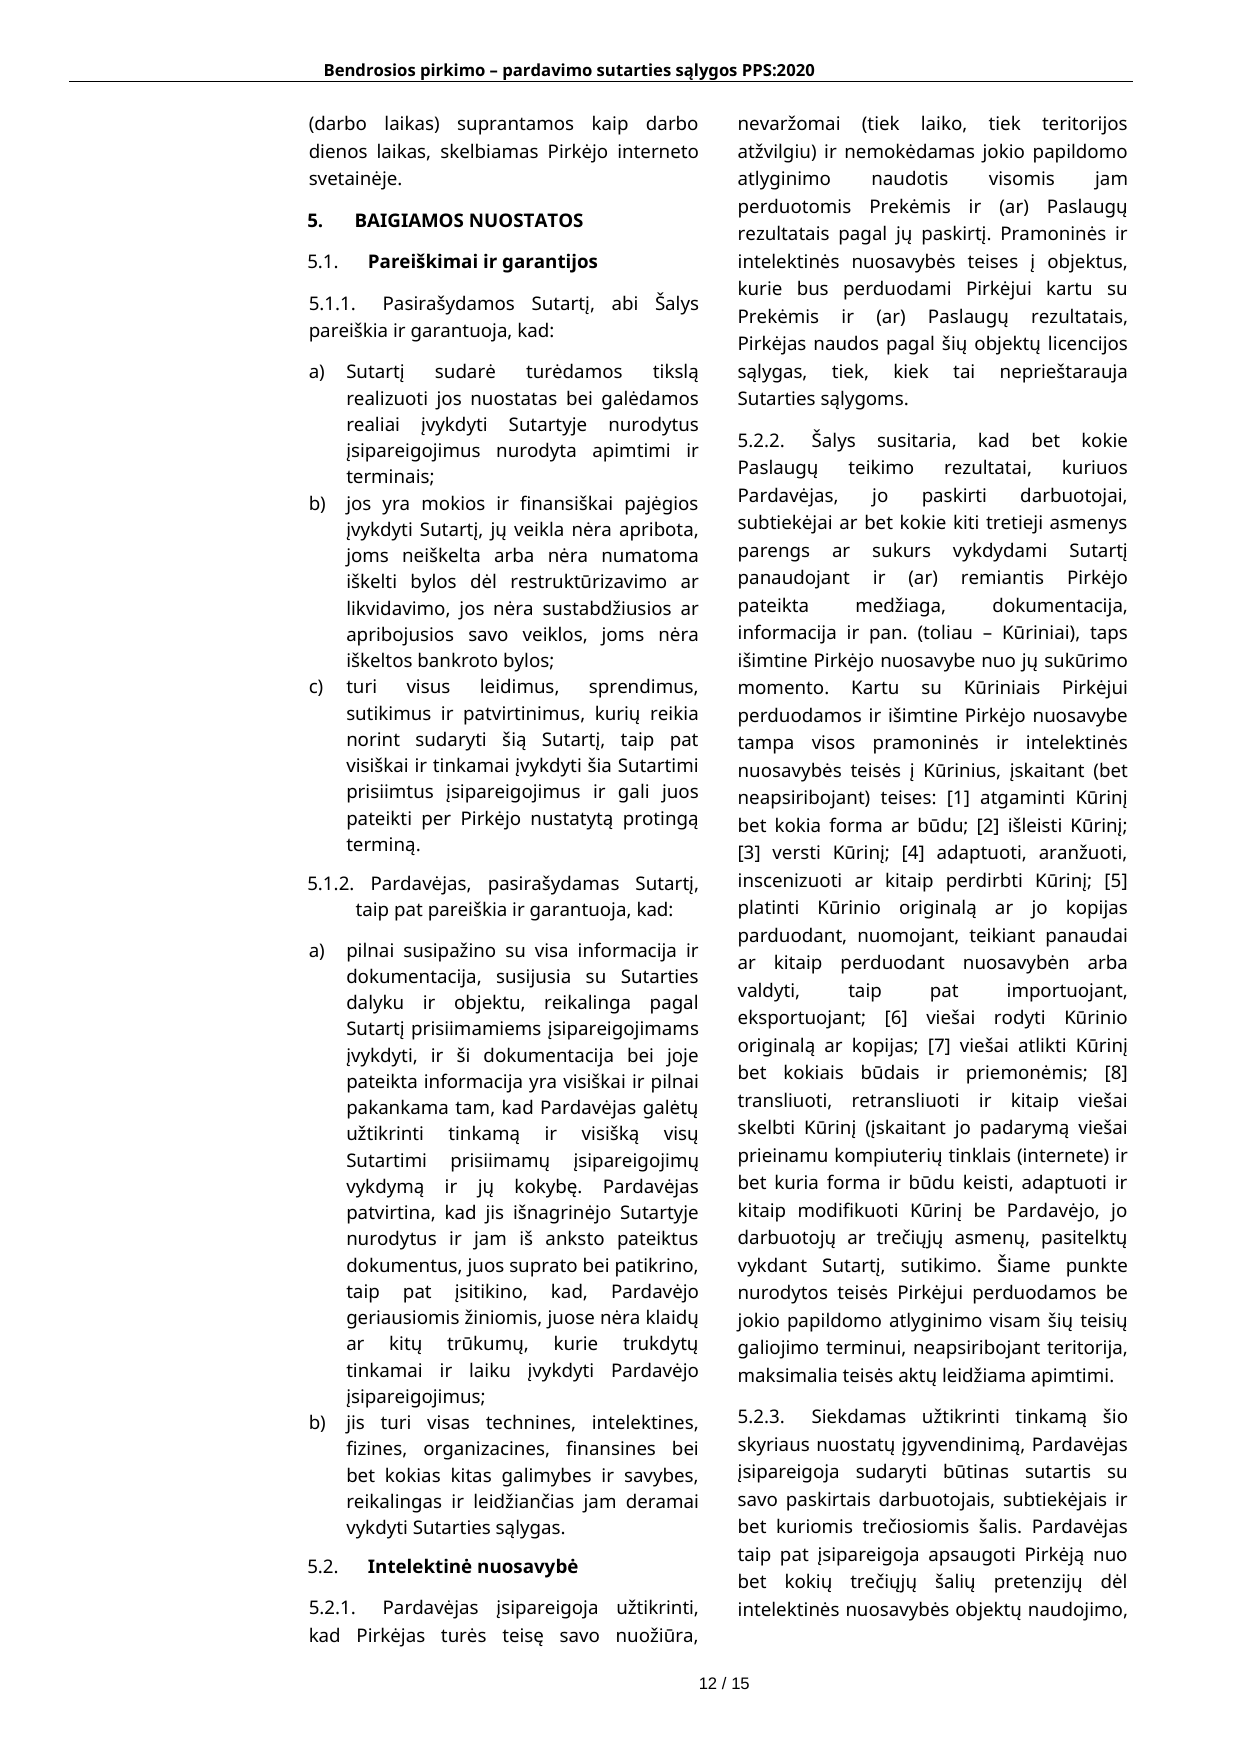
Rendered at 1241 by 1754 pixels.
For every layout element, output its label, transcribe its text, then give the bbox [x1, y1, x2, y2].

text 5.1.2. Pardavėjas, pasirašydamas Sutartį, taip pat pareiškia ir garantuoja, kad: [307, 870, 699, 922]
subtitle turi visus leidimus, sprendimus, sutikimus ir patvirtinimus, kurių reikia norint sudaryti šią Sutartį, taip pat visiškai ir tinkamai įvykdyti šia Sutartimi prisiimtus įsipareigojimus ir gali juos pateikti per Pirkėjo nustatytą protingą terminą. [308, 674, 699, 857]
subtitle Pardavėjas įsipareigoja užtikrinti, kad Pirkėjas turės teisę savo nuožiūra, nevaržomai (tiek laiko, tiek teritorijos atžvilgiu) ir nemokėdamas jokio papildomo atlyginimo naudotis visomis jam perduotomis Prekėmis ir (ar) Paslaugų rezultatais pagal jų paskirtį. Pramoninės ir intelektinės nuosavybės teises į objektus, kurie bus perduodami Pirkėjui kartu su Prekėmis ir (ar) Paslaugų rezultatais, Pirkėjas naudos pagal šių objektų licencijos sąlygas, tiek, kiek tai neprieštarauja Sutarties sąlygoms. [737, 111, 1128, 411]
subtitle Šalys susitaria, kad bet kokie Paslaugų teikimo rezultatai, kuriuos Pardavėjas, jo paskirti darbuotojai, subtiekėjai ar bet kokie kiti tretieji asmenys parengs ar sukurs vykdydami Sutartį panaudojant ir (ar) remiantis Pirkėjo pateikta medžiaga, dokumentacija, informacija ir pan. (toliau – Kūriniai), taps išimtine Pirkėjo nuosavybe nuo jų sukūrimo momento. Kartu su Kūriniais Pirkėjui perduodamos ir išimtine Pirkėjo nuosavybe tampa visos pramoninės ir intelektinės nuosavybės teisės į Kūrinius, įskaitant (bet neapsiribojant) teises: [1] atgaminti Kūrinį bet kokia forma ar būdu; [2] išleisti Kūrinį; [3] versti Kūrinį; [4] adaptuoti, aranžuoti, inscenizuoti ar kitaip perdirbti Kūrinį; [5] platinti Kūrinio originalą ar jo kopijas parduodant, nuomojant, teikiant panaudai ar kitaip perduodant nuosavybėn arba valdyti, taip pat importuojant, eksportuojant; [6] viešai rodyti Kūrinio originalą ar kopijas; [7] viešai atlikti Kūrinį bet kokiais būdais ir priemonėmis; [8] transliuoti, retransliuoti ir kitaip viešai skelbti Kūrinį (įskaitant jo padarymą viešai prieinamu kompiuterių tinklais (internete) ir bet kuria forma ir būdu keisti, adaptuoti ir kitaip modifikuoti Kūrinį be Pardavėjo, jo darbuotojų ar trečiųjų asmenų, pasitelktų vykdant Sutartį, sutikimo. Šiame punkte nurodytos teisės Pirkėjui perduodamos be jokio papildomo atlyginimo visam šių teisių galiojimo terminui, neapsiribojant teritorija, maksimalia teisės aktų leidžiama apimtimi. [737, 427, 1128, 1388]
subtitle Pareiškimai ir garantijos [307, 248, 699, 274]
subtitle jis turi visas technines, intelektines, fizines, organizacines, finansines bei bet kokias kitas galimybes ir savybes, reikalingas ir leidžiančias jam deramai vykdyti Sutarties sąlygas. [308, 1409, 699, 1540]
subtitle BAIGIAMOS NUOSTATOS [307, 207, 699, 233]
subtitle jos yra mokios ir finansiškai pajėgios įvykdyti Sutartį, jų veikla nėra apribota, joms neiškelta arba nėra numatoma iškelti bylos dėl restruktūrizavimo ar likvidavimo, jos nėra sustabdžiusios ar apribojusios savo veiklos, joms nėra iškeltos bankroto bylos; [308, 490, 699, 673]
subtitle pilnai susipažino su visa informacija ir dokumentacija, susijusia su Sutarties dalyku ir objektu, reikalinga pagal Sutartį prisiimamiems įsipareigojimams įvykdyti, ir ši dokumentacija bei joje pateikta informacija yra visiškai ir pilnai pakankama tam, kad Pardavėjas galėtų užtikrinti tinkamą ir visišką visų Sutartimi prisiimamų įsipareigojimų vykdymą ir jų kokybę. Pardavėjas patvirtina, kad jis išnagrinėjo Sutartyje nurodytus ir jam iš anksto pateiktus dokumentus, juos suprato bei patikrino, taip pat įsitikino, kad, Pardavėjo geriausiomis žiniomis, juose nėra klaidų ar kitų trūkumų, kurie trukdytų tinkamai ir laiku įvykdyti Pardavėjo įsipareigojimus; [308, 937, 699, 1409]
subtitle Sutartį sudarė turėdamos tikslą realizuoti jos nuostatas bei galėdamos realiai įvykdyti Sutartyje nurodytus įsipareigojimus nurodyta apimtimi ir terminais; [308, 359, 699, 489]
subtitle Intelektinė nuosavybė [307, 1553, 699, 1579]
subtitle Pasirašydamos Sutartį, abi Šalys pareiškia ir garantuoja, kad: [308, 290, 699, 343]
